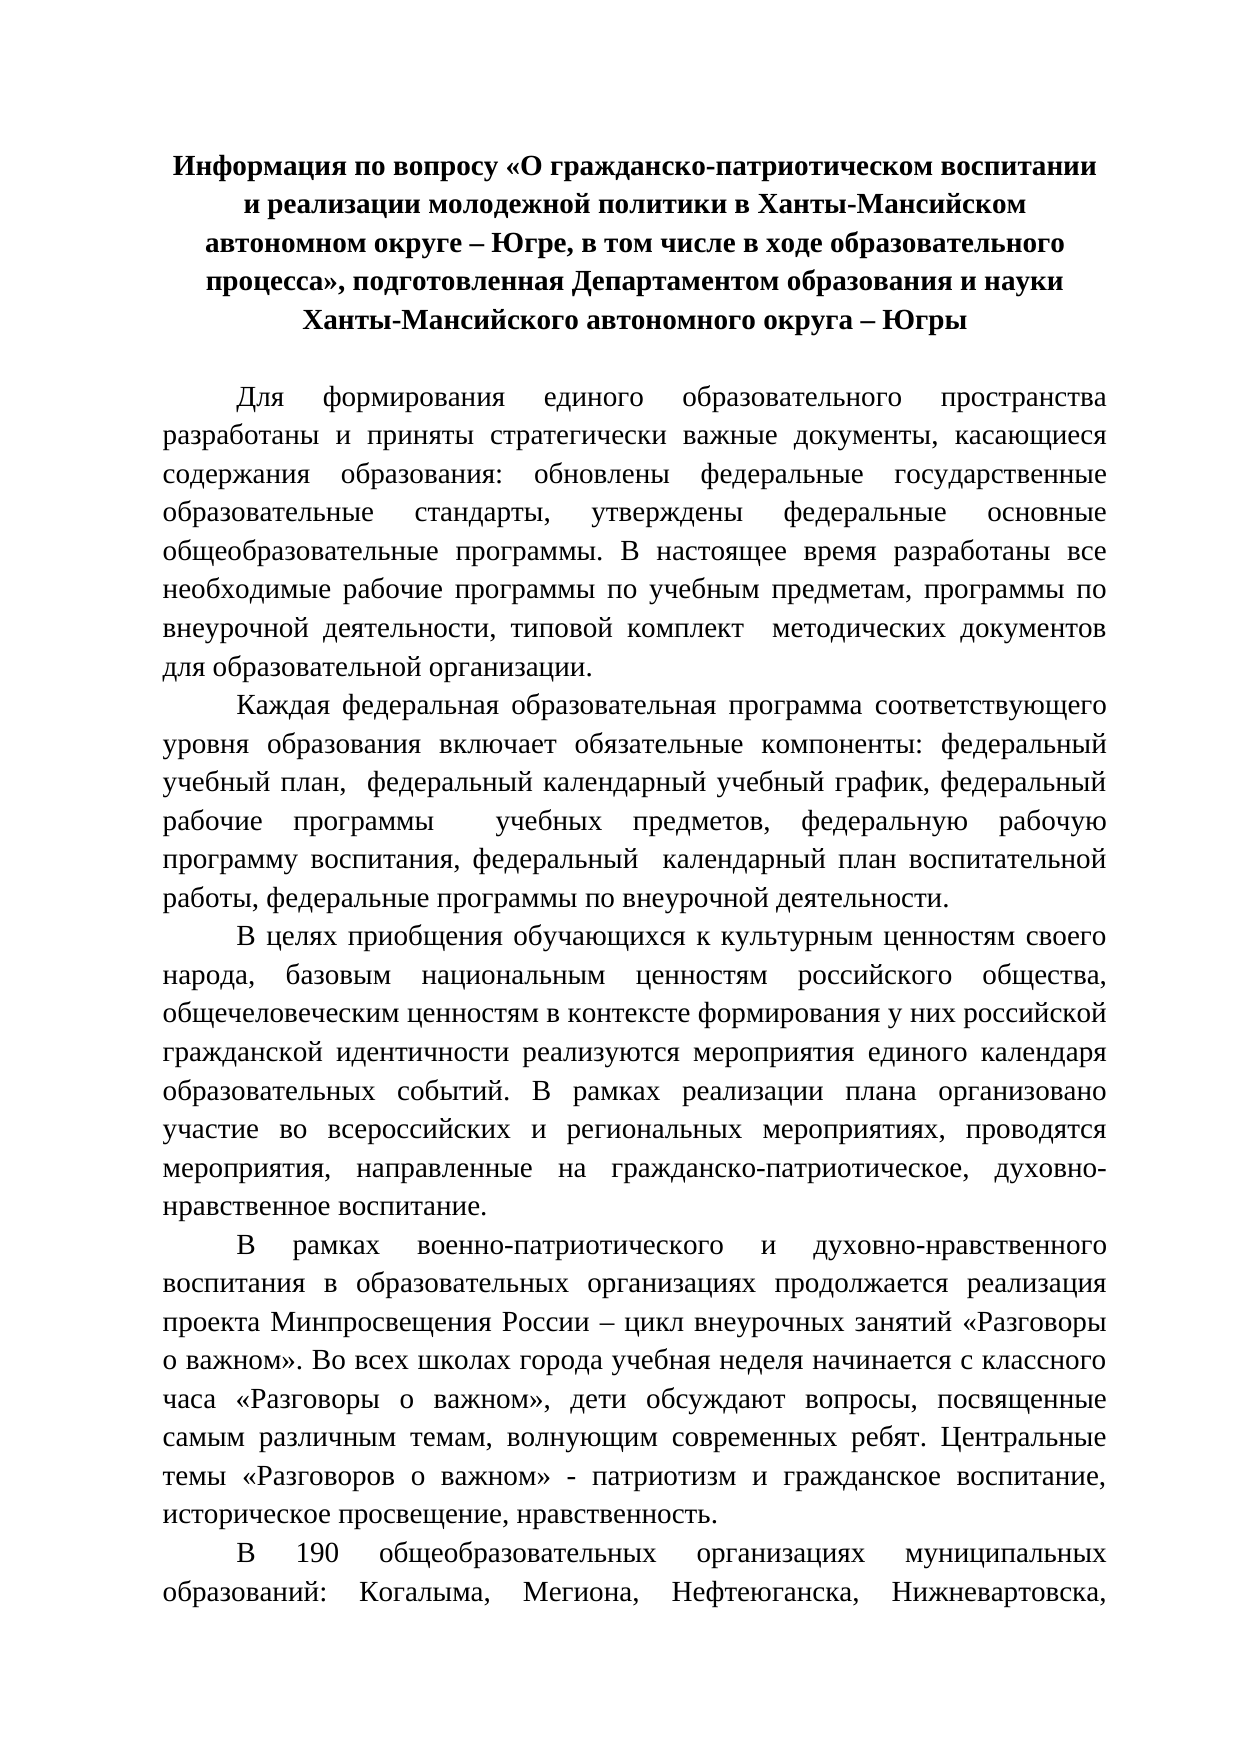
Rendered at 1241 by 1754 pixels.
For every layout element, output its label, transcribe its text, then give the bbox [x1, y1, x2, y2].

text Каждая федеральная образовательная программа соответствующего уровня образования включает обязательные компоненты: федеральный учебный план, федеральный календарный учебный график, федеральный рабочие программы учебных предметов, федеральную рабочую программу воспитания, федеральный календарный план воспитательной работы, федеральные программы по внеурочной деятельности. [162, 687, 1107, 913]
text В рамках военно-патриотического и духовно-нравственного воспитания в образовательных организациях продолжается реализация проекта Минпросвещения России – цикл внеурочных занятий «Разговоры о важном». Во всех школах города учебная неделя начинается с классного часа «Разговоры о важном», дети обсуждают вопросы, посвященные самым различным темам, волнующим современных ребят. Центральные темы «Разговоров о важном» - патриотизм и гражданское воспитание, историческое просвещение, нравственность. [162, 1227, 1107, 1530]
text Ханты-Мансийского автономного округа – Югры [162, 302, 1107, 335]
text Информация по вопросу «О гражданско-патриотическом воспитании и реализации молодежной политики в Ханты-Мансийском автономном округе – Югре, в том числе в ходе образовательного процесса», подготовленная Департаментом образования и науки [162, 148, 1107, 297]
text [162, 1535, 1107, 1607]
text Для формирования единого образовательного пространства разработаны и приняты стратегически важные документы, касающиеся содержания образования: обновлены федеральные государственные образовательные стандарты, утверждены федеральные основные общеобразовательные программы. В настоящее время разработаны все необходимые рабочие программы по учебным предметам, программы по внеурочной деятельности, типовой комплект методических документов для образовательной организации. [162, 379, 1107, 682]
text В целях приобщения обучающихся к культурным ценностям своего народа, базовым национальным ценностям российского общества, общечеловеческим ценностям в контексте формирования у них российской гражданской идентичности реализуются мероприятия единого календаря образовательных событий. В рамках реализации плана организовано участие во всероссийских и региональных мероприятиях, проводятся мероприятия, направленные на гражданско-патриотическое, духовно-нравственное воспитание. [162, 918, 1107, 1222]
